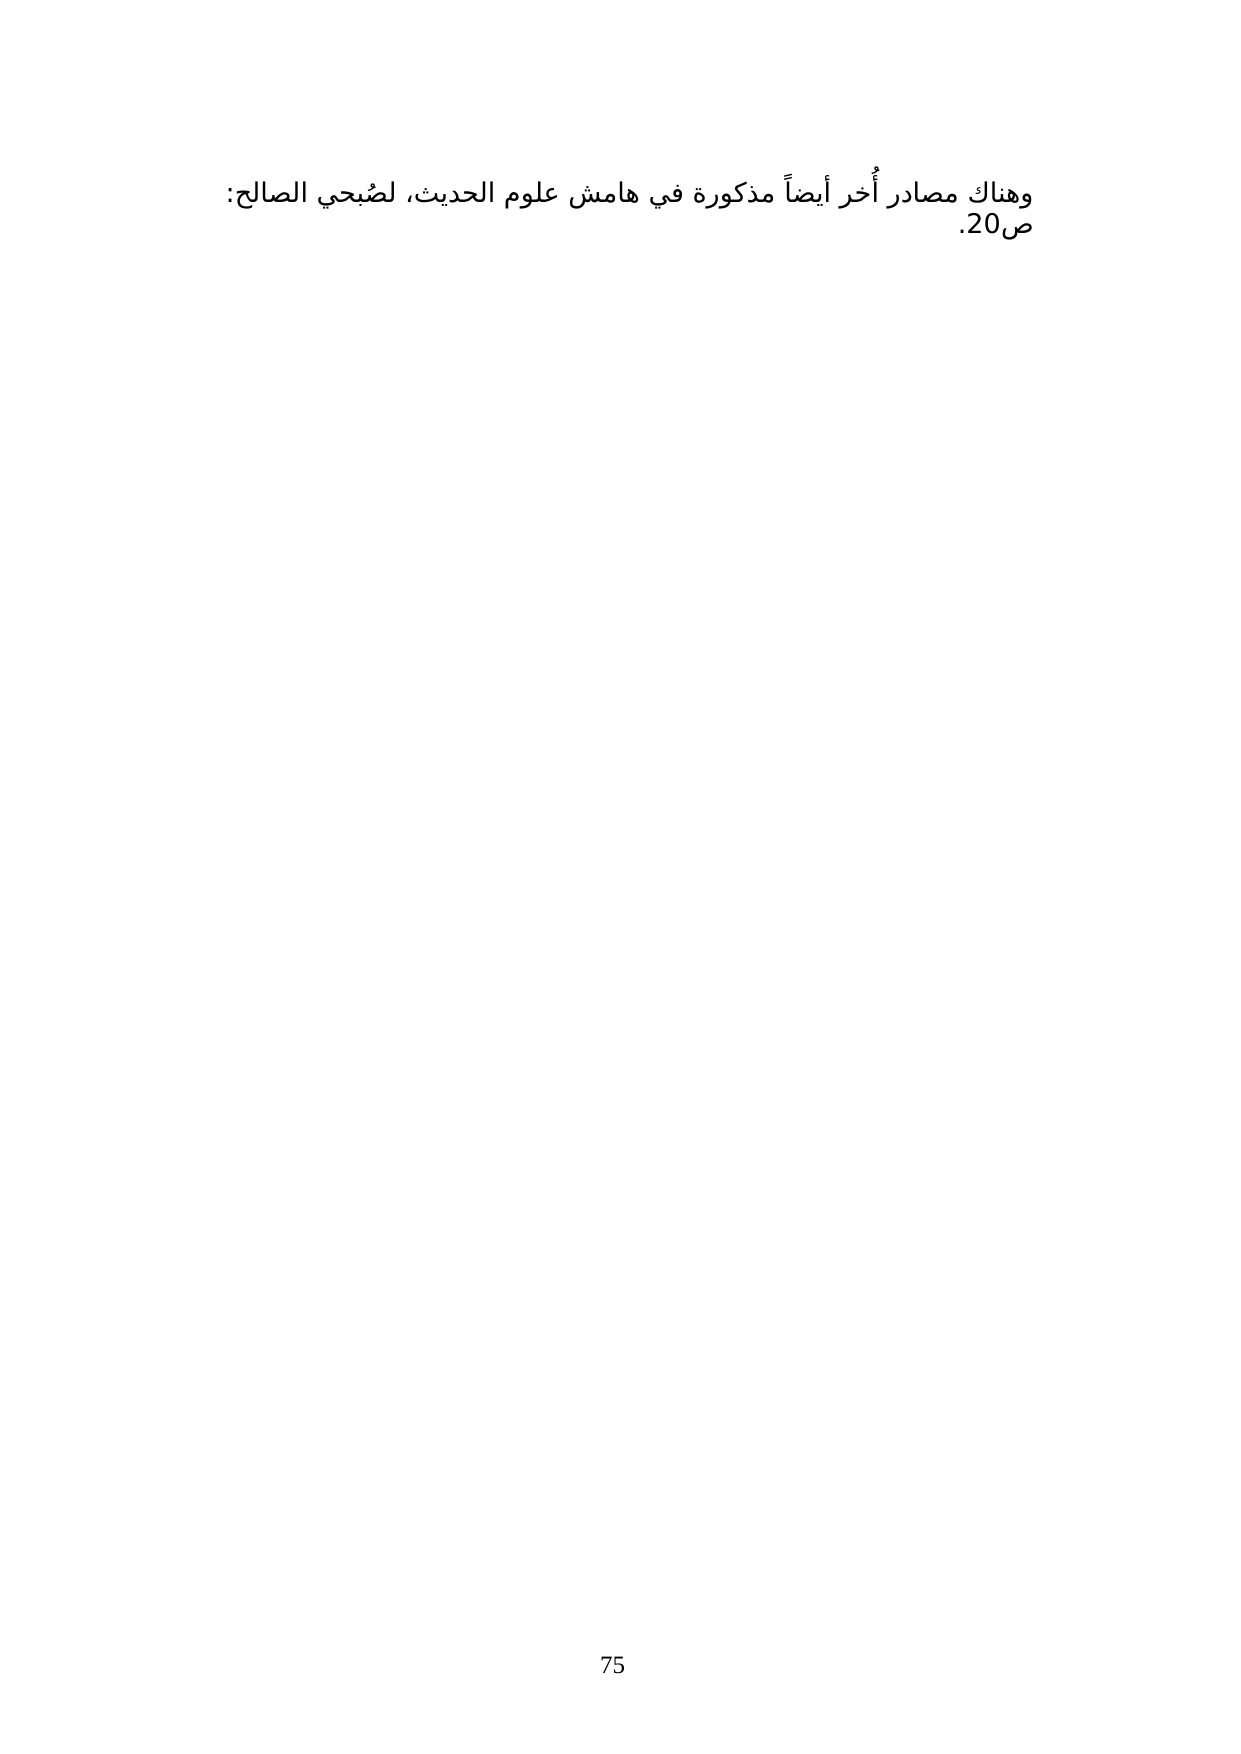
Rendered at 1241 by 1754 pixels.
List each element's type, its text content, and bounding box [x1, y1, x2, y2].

text وهناك مصادر أُخر أيضاً مذكورة في هامش علوم الحديث، لصُبحي الصالح: ص20. [222, 177, 1033, 240]
